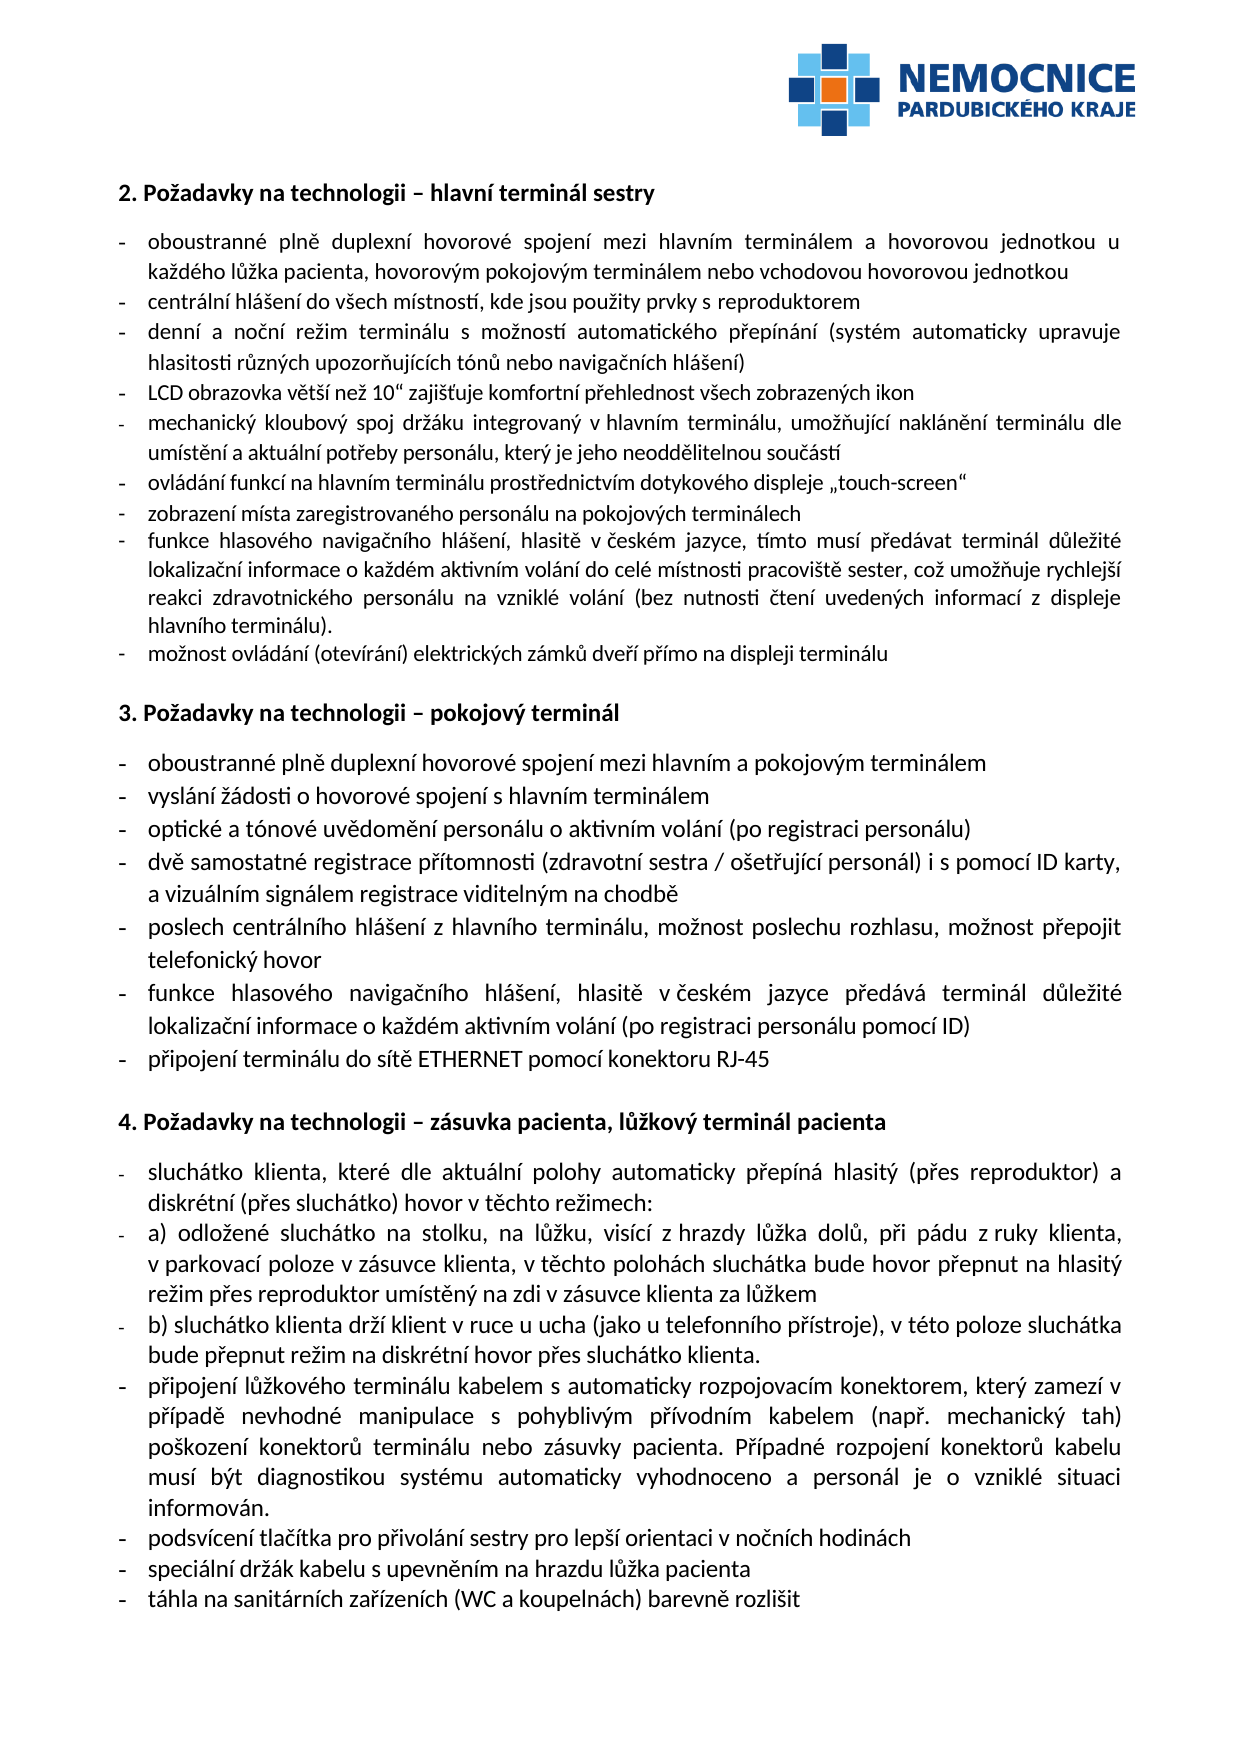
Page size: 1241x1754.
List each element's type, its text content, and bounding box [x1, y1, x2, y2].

list optické a tónové uvědomění personálu o aktivním volání (po registraci personálu) [118, 813, 1122, 843]
list táhla na sanitárních zařízeních (WC a koupelnách) barevně rozlišit [118, 1583, 1122, 1614]
list mechanický kloubový spoj držáku integrovaný v hlavním terminálu, umožňující naklánění terminálu dle umístění a aktuální potřeby personálu, který je jeho neoddělitelnou součástí [118, 408, 1122, 466]
list centrální hlášení do všech místností, kde jsou použity prvky s reproduktorem [118, 287, 1122, 315]
list oboustranné plně duplexní hovorové spojení mezi hlavním a pokojovým terminálem [118, 747, 1122, 777]
list poslech centrálního hlášení z hlavního terminálu, možnost poslechu rozhlasu, možnost přepojit telefonický hovor [118, 911, 1122, 975]
list ovládání funkcí na hlavním terminálu prostřednictvím dotykového displeje „touch-screen“ [118, 468, 1122, 496]
text 3. Požadavky na technologii – pokojový terminál [118, 697, 1122, 728]
list funkce hlasového navigačního hlášení, hlasitě v českém jazyce předává terminál důležité lokalizační informace o každém aktivním volání (po registraci personálu pomocí ID) [118, 977, 1122, 1041]
list sluchátko klienta, které dle aktuální polohy automaticky přepíná hlasitý (přes reproduktor) a diskrétní (přes sluchátko) hovor v těchto režimech: [118, 1156, 1122, 1217]
list speciální držák kabelu s upevněním na hrazdu lůžka pacienta [118, 1553, 1122, 1583]
picture [787, 43, 1135, 137]
list LCD obrazovka větší než 10“ zajišťuje komfortní přehlednost všech zobrazených ikon [118, 378, 1122, 406]
list a) odložené sluchátko na stolku, na lůžku, visící z hrazdy lůžka dolů, při pádu z ruky klienta, v parkovací poloze v zásuvce klienta, v těchto polohách sluchátka bude hovor přepnut na hlasitý režim přes reproduktor umístěný na zdi v zásuvce klienta za lůžkem [118, 1217, 1122, 1309]
text - zobrazení místa zaregistrovaného personálu na pokojových terminálech [118, 499, 1122, 527]
list oboustranné plně duplexní hovorové spojení mezi hlavním terminálem a hovorovou jednotkou u každého lůžka pacienta, hovorovým pokojovým terminálem nebo vchodovou hovorovou jednotkou [118, 227, 1122, 285]
list dvě samostatné registrace přítomnosti (zdravotní sestra / ošetřující personál) i s pomocí ID karty, a vizuálním signálem registrace viditelným na chodbě [118, 846, 1122, 909]
list b) sluchátko klienta drží klient v ruce u ucha (jako u telefonního přístroje), v této poloze sluchátka bude přepnut režim na diskrétní hovor přes sluchátko klienta. [118, 1309, 1122, 1370]
list denní a noční režim terminálu s možností automatického přepínání (systém automaticky upravuje hlasitosti různých upozorňujících tónů nebo navigačních hlášení) [118, 317, 1122, 376]
list vyslání žádosti o hovorové spojení s hlavním terminálem [118, 780, 1122, 810]
text 4. Požadavky na technologii – zásuvka pacienta, lůžkový terminál pacienta [118, 1107, 1122, 1137]
list připojení terminálu do sítě ETHERNET pomocí konektoru RJ-45 [118, 1043, 1122, 1074]
text - funkce hlasového navigačního hlášení, hlasitě v českém jazyce, tímto musí předávat terminál důležité lokalizační informace o každém aktivním volání do celé místnosti pracoviště sester, což umožňuje rychlejší reakci zdravotnického personálu na vzniklé volání (bez nutnosti čtení uvedených informací z displeje hlavního terminálu). [118, 527, 1122, 639]
list připojení lůžkového terminálu kabelem s automaticky rozpojovacím konektorem, který zamezí v případě nevhodné manipulace s pohyblivým přívodním kabelem (např. mechanický tah) poškození konektorů terminálu nebo zásuvky pacienta. Případné rozpojení konektorů kabelu musí být diagnostikou systému automaticky vyhodnoceno a personál je o vzniklé situaci informován. [118, 1370, 1122, 1522]
list podsvícení tlačítka pro přivolání sestry pro lepší orientaci v nočních hodinách [118, 1522, 1122, 1553]
text 2. Požadavky na technologii – hlavní terminál sestry [118, 177, 1122, 208]
text - možnost ovládání (otevírání) elektrických zámků dveří přímo na displeji terminálu [118, 639, 1122, 667]
